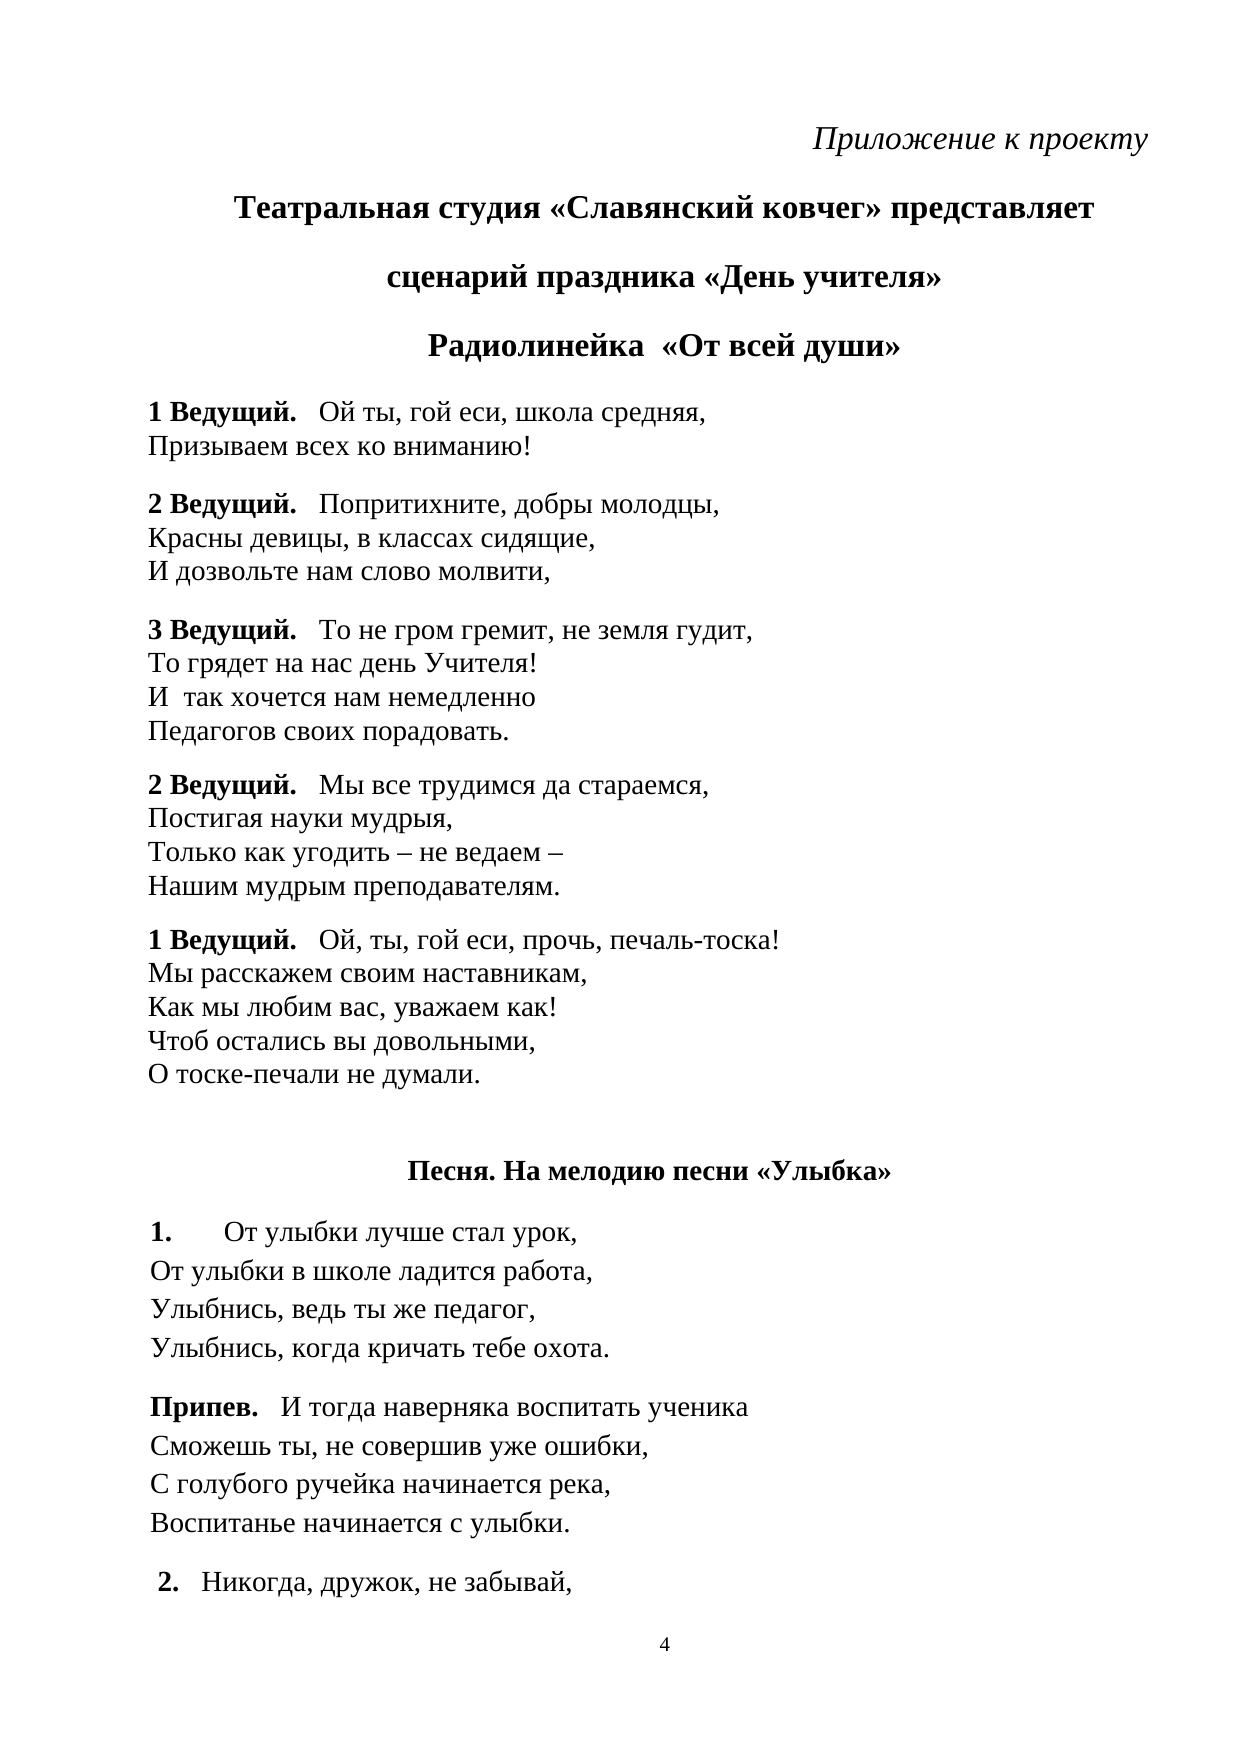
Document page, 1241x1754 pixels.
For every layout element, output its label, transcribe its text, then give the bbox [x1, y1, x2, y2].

text 3 Ведущий. То не гром гремит, не земля гудит, [148, 612, 1152, 646]
text Как мы любим вас, уважаем как! [148, 989, 1152, 1023]
text Чтоб остались вы довольными, [148, 1023, 1152, 1056]
text Нашим мудрым преподавателям. [148, 868, 1152, 901]
text 1 Ведущий. Ой ты, гой еси, школа средняя, [148, 394, 1152, 428]
text Красны девицы, в классах сидящие, [148, 520, 1152, 553]
text И так хочется нам немедленно [148, 679, 1152, 713]
text Радиолинейка «От всей души» [177, 325, 1152, 364]
text Мы расскажем своим наставникам, [148, 956, 1152, 989]
text О тоске-печали не думали. [148, 1056, 1152, 1090]
text 1 Ведущий. Ой, ты, гой еси, прочь, печаль-тоска! [148, 922, 1152, 956]
text Театральная студия «Славянский ковчег» представляет [177, 187, 1152, 226]
text Педагогов своих порадовать. [148, 713, 1152, 746]
text Призываем всех ко вниманию! [148, 428, 1152, 461]
text Приложение к проекту [177, 118, 1152, 156]
text То грядет на нас день Учителя! [148, 646, 1152, 679]
text сценарий праздника «День учителя» [177, 256, 1152, 294]
text 2 Ведущий. Попритихните, добры молодцы, [148, 486, 1152, 520]
text Песня. На мелодию песни «Улыбка» [148, 1153, 1152, 1187]
text Постигая науки мудрыя, [148, 801, 1152, 834]
text 2 Ведущий. Мы все трудимся да стараемся, [148, 767, 1152, 801]
text Только как угодить – не ведаем – [148, 834, 1152, 868]
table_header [150, 1214, 1167, 1601]
text И дозвольте нам слово молвити, [148, 553, 1152, 587]
